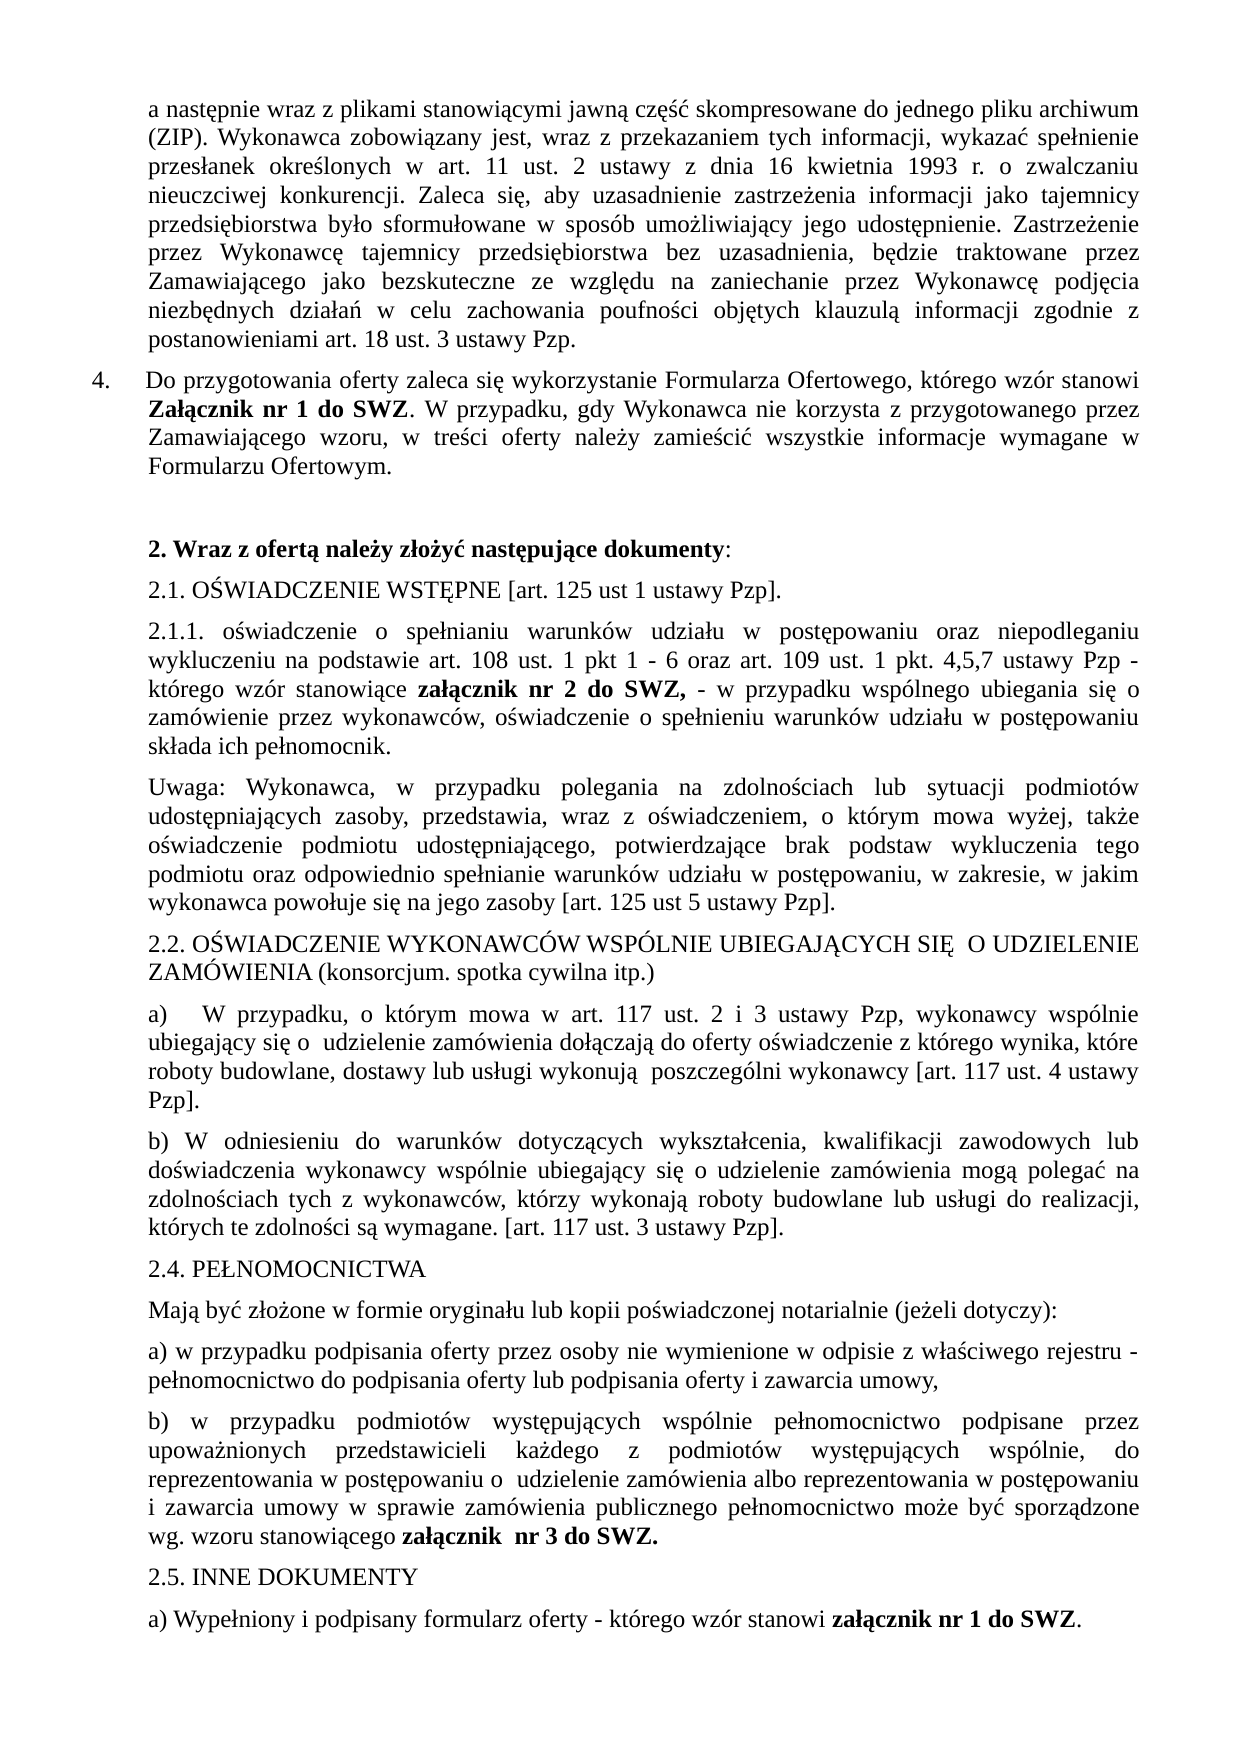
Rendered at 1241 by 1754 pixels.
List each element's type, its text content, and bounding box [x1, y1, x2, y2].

text Uwaga: Wykonawca, w przypadku polegania na zdolnościach lub sytuacji podmiotów udostępniających zasoby, przedstawia, wraz z oświadczeniem, o którym mowa wyżej, także oświadczenie podmiotu udostępniającego, potwierdzające brak podstaw wykluczenia tego podmiotu oraz odpowiednio spełnianie warunków udziału w postępowaniu, w zakresie, w jakim wykonawca powołuje się na jego zasoby [art. 125 ust 5 ustawy Pzp]. [148, 772, 1140, 916]
text Mają być złożone w formie oryginału lub kopii poświadczonej notarialnie (jeżeli dotyczy): [148, 1295, 1140, 1324]
text a) Wypełniony i podpisany formularz oferty - którego wzór stanowi załącznik nr 1 do SWZ. [148, 1604, 1140, 1632]
text 2.2. OŚWIADCZENIE WYKONAWCÓW WSPÓLNIE UBIEGAJĄCYCH SIĘ O UDZIELENIE ZAMÓWIENIA (konsorcjum. spotka cywilna itp.) [148, 929, 1140, 986]
text a) w przypadku podpisania oferty przez osoby nie wymienione w odpisie z właściwego rejestru - pełnomocnictwo do podpisania oferty lub podpisania oferty i zawarcia umowy, [148, 1336, 1140, 1394]
text b) W odniesieniu do warunków dotyczących wykształcenia, kwalifikacji zawodowych lub doświadczenia wykonawcy wspólnie ubiegający się o udzielenie zamówienia mogą polegać na zdolnościach tych z wykonawców, którzy wykonają roboty budowlane lub usługi do realizacji, których te zdolności są wymagane. [art. 117 ust. 3 ustawy Pzp]. [148, 1126, 1140, 1241]
text 2. Wraz z ofertą należy złożyć następujące dokumenty: [148, 534, 1007, 562]
text a) W przypadku, o którym mowa w art. 117 ust. 2 i 3 ustawy Pzp, wykonawcy wspólnie ubiegający się o udzielenie zamówienia dołączają do oferty oświadczenie z którego wynika, które roboty budowlane, dostawy lub usługi wykonują poszczególni wykonawcy [art. 117 ust. 4 ustawy Pzp]. [148, 999, 1140, 1114]
text 2.5. INNE DOKUMENTY [148, 1562, 1140, 1591]
text 2.1.1. oświadczenie o spełnianiu warunków udziału w postępowaniu oraz niepodleganiu wykluczeniu na podstawie art. 108 ust. 1 pkt 1 - 6 oraz art. 109 ust. 1 pkt. 4,5,7 ustawy Pzp - którego wzór stanowiące załącznik nr 2 do SWZ, - w przypadku wspólnego ubiegania się o zamówienie przez wykonawców, oświadczenie o spełnieniu warunków udziału w postępowaniu składa ich pełnomocnik. [148, 616, 1140, 760]
text b) w przypadku podmiotów występujących wspólnie pełnomocnictwo podpisane przez upoważnionych przedstawicieli każdego z podmiotów występujących wspólnie, do reprezentowania w postępowaniu o udzielenie zamówienia albo reprezentowania w postępowaniu i zawarcia umowy w sprawie zamówienia publicznego pełnomocnictwo może być sporządzone wg. wzoru stanowiącego załącznik nr 3 do SWZ. [148, 1406, 1140, 1550]
list Do przygotowania oferty zaleca się wykorzystanie Formularza Ofertowego, którego wzór stanowi Załącznik nr 1 do SWZ. W przypadku, gdy Wykonawca nie korzysta z przygotowanego przez Zamawiającego wzoru, w treści oferty należy zamieścić wszystkie informacje wymagane w Formularzu Ofertowym. [92, 365, 1140, 480]
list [92, 94, 1140, 352]
text 2.4. PEŁNOMOCNICTWA [148, 1254, 1140, 1282]
text 2.1. OŚWIADCZENIE WSTĘPNE [art. 125 ust 1 ustawy Pzp]. [148, 575, 1007, 604]
